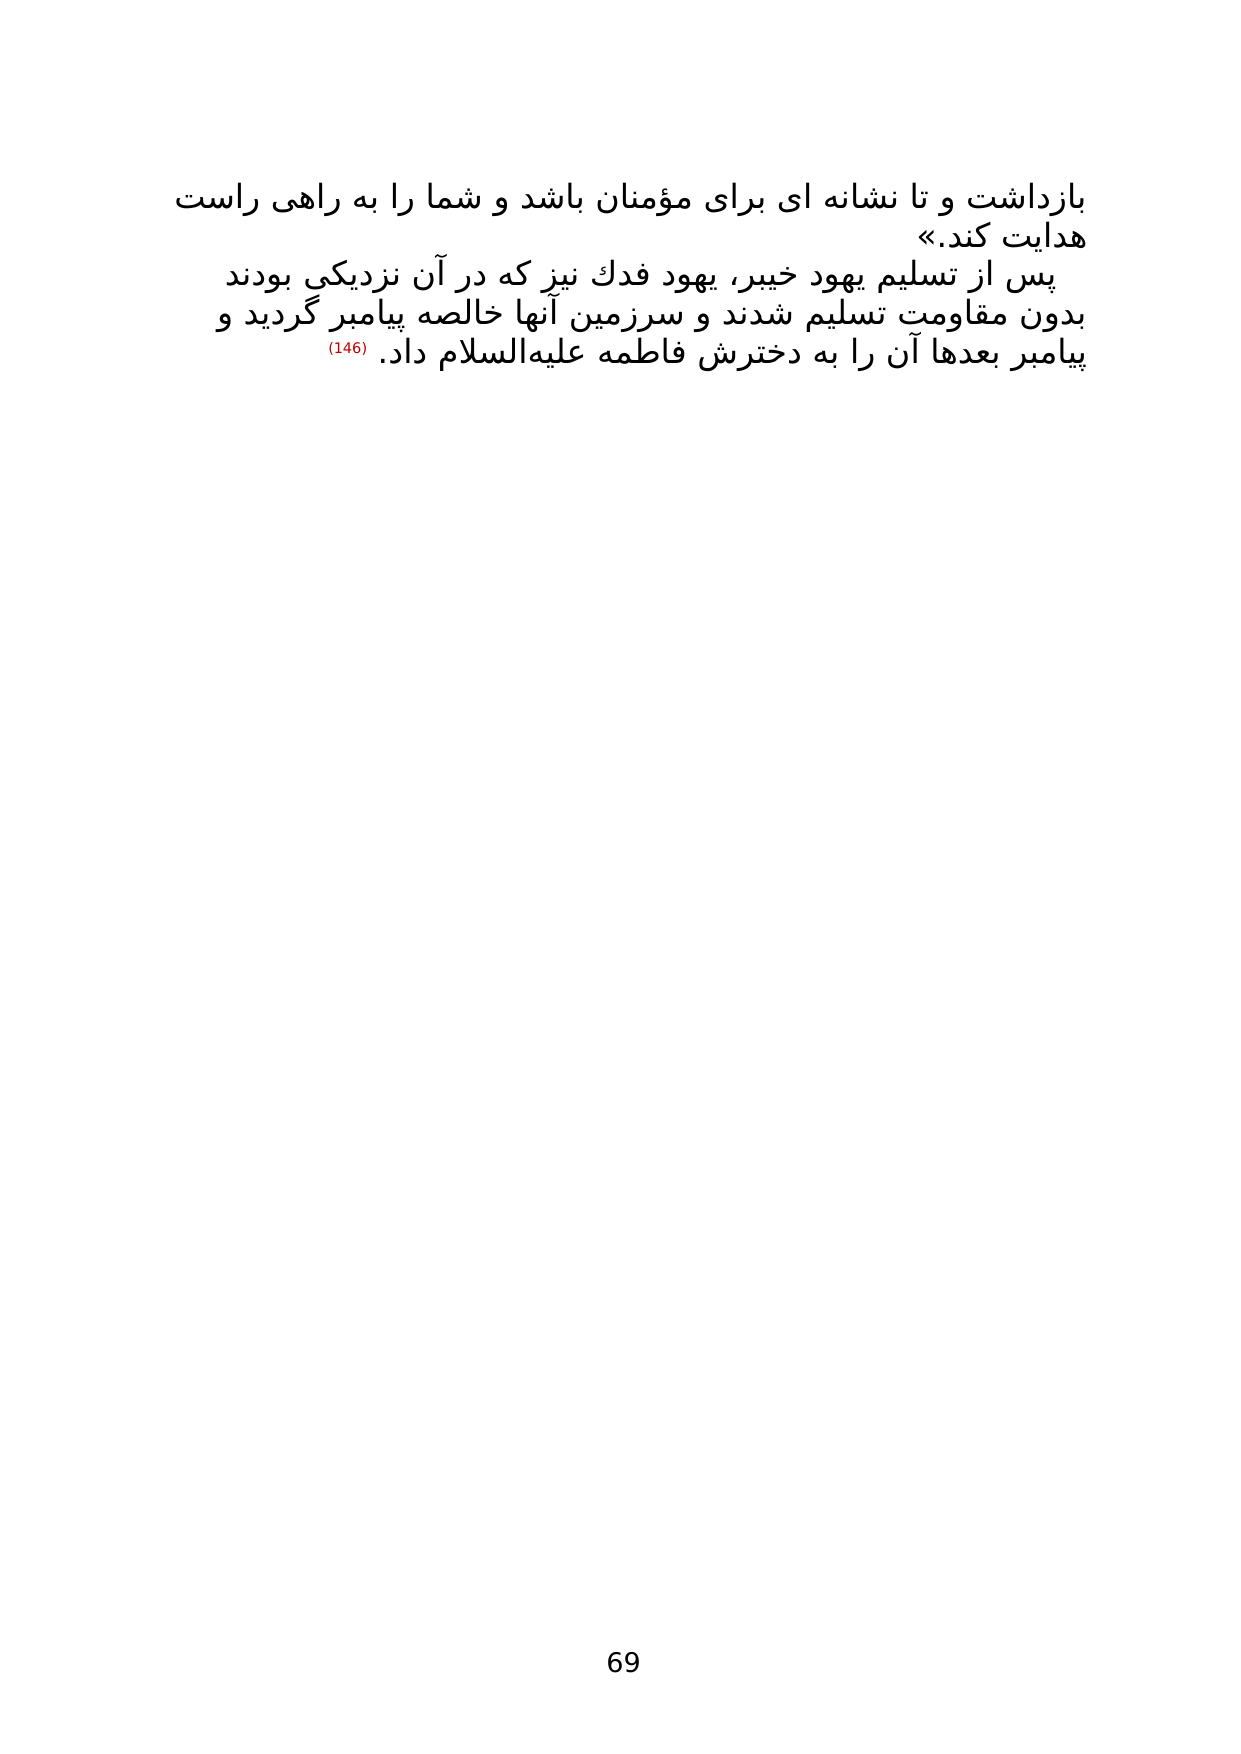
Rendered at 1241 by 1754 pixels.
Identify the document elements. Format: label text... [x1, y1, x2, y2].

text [159, 177, 1087, 255]
text پس از تسليم يهود خيبر، يهود فدك نيز كه در آن نزديكی بودند بدون مقاومت تسليم شدند و سرزمين آنها خالصه پيامبر گرديد و پيامبر بعدها آن را به دخترش فاطمه عليه‌السلام داد. (146) [159, 255, 1087, 371]
